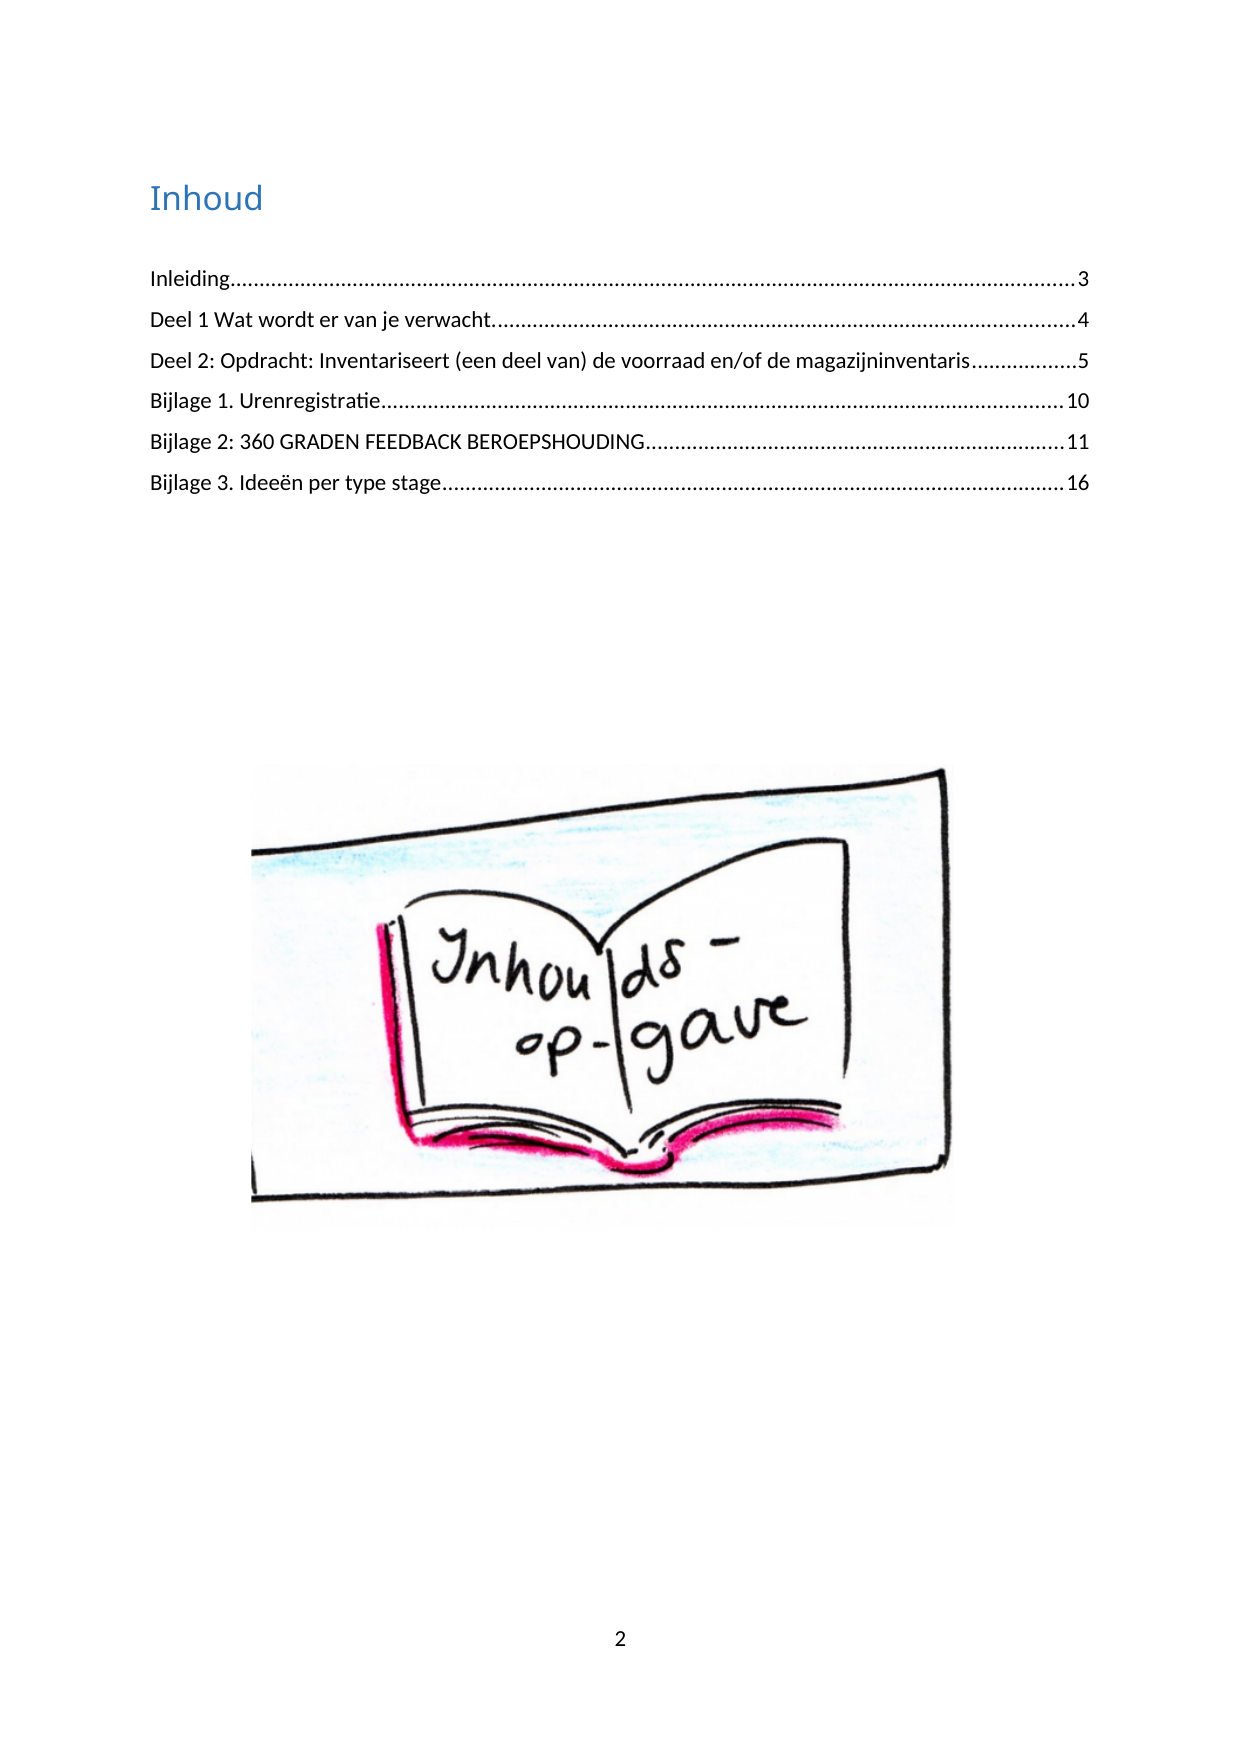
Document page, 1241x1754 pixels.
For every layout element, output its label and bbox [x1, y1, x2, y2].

picture [251, 764, 954, 1231]
